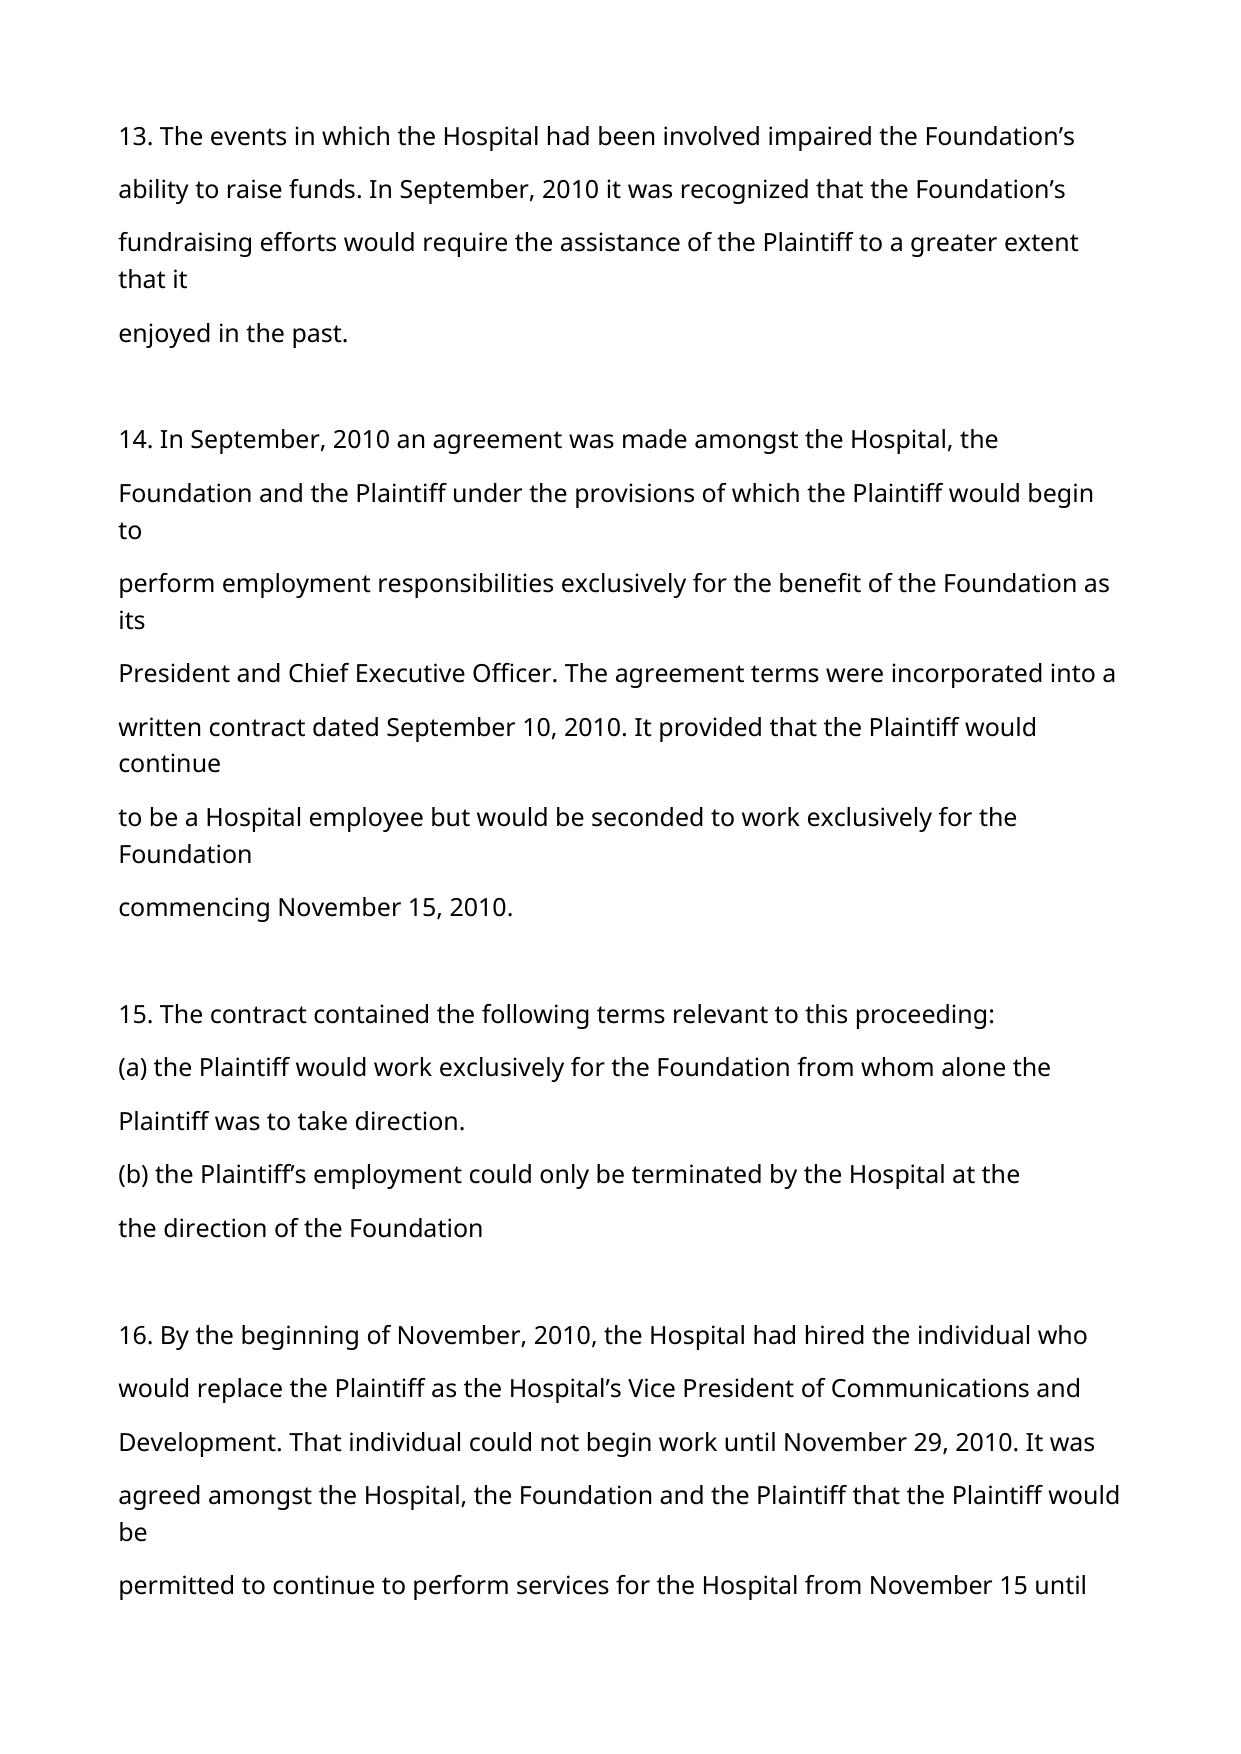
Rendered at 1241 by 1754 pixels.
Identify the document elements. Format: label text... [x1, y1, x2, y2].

text Development. That individual could not begin work until November 29, 2010. It was [118, 1424, 1122, 1458]
text (a) the Plaintiff would work exclusively for the Foundation from whom alone the [118, 1050, 1122, 1084]
text enjoyed in the past. [118, 315, 1122, 349]
text the direction of the Foundation [118, 1210, 1122, 1244]
text 14. In September, 2010 an agreement was made amongst the Hospital, the [118, 422, 1122, 456]
text President and Chief Executive Officer. The agreement terms were incorporated into a [118, 656, 1122, 690]
text (b) the Plaintiff’s employment could only be terminated by the Hospital at the [118, 1157, 1122, 1191]
text commencing November 15, 2010. [118, 890, 1122, 924]
text ability to raise funds. In September, 2010 it was recognized that the Foundation’s [118, 172, 1122, 206]
text agreed amongst the Hospital, the Foundation and the Plaintiff that the Plaintiff would be [118, 1478, 1122, 1548]
text Foundation and the Plaintiff under the provisions of which the Plaintiff would begin to [118, 476, 1122, 546]
text 16. By the beginning of November, 2010, the Hospital had hired the individual who [118, 1317, 1122, 1351]
text fundraising efforts would require the assistance of the Plaintiff to a greater extent that it [118, 225, 1122, 296]
text 15. The contract contained the following terms relevant to this proceeding: [118, 997, 1122, 1031]
text Plaintiff was to take direction. [118, 1103, 1122, 1138]
text to be a Hospital employee but would be seconded to work exclusively for the Foundation [118, 799, 1122, 870]
text written contract dated September 10, 2010. It provided that the Plaintiff would continue [118, 709, 1122, 780]
text 13. The events in which the Hospital had been involved impaired the Foundation’s [118, 118, 1122, 152]
text perform employment responsibilities exclusively for the benefit of the Foundation as its [118, 566, 1122, 637]
text permitted to continue to perform services for the Hospital from November 15 until [118, 1568, 1122, 1602]
text would replace the Plaintiff as the Hospital’s Vice President of Communications and [118, 1371, 1122, 1405]
